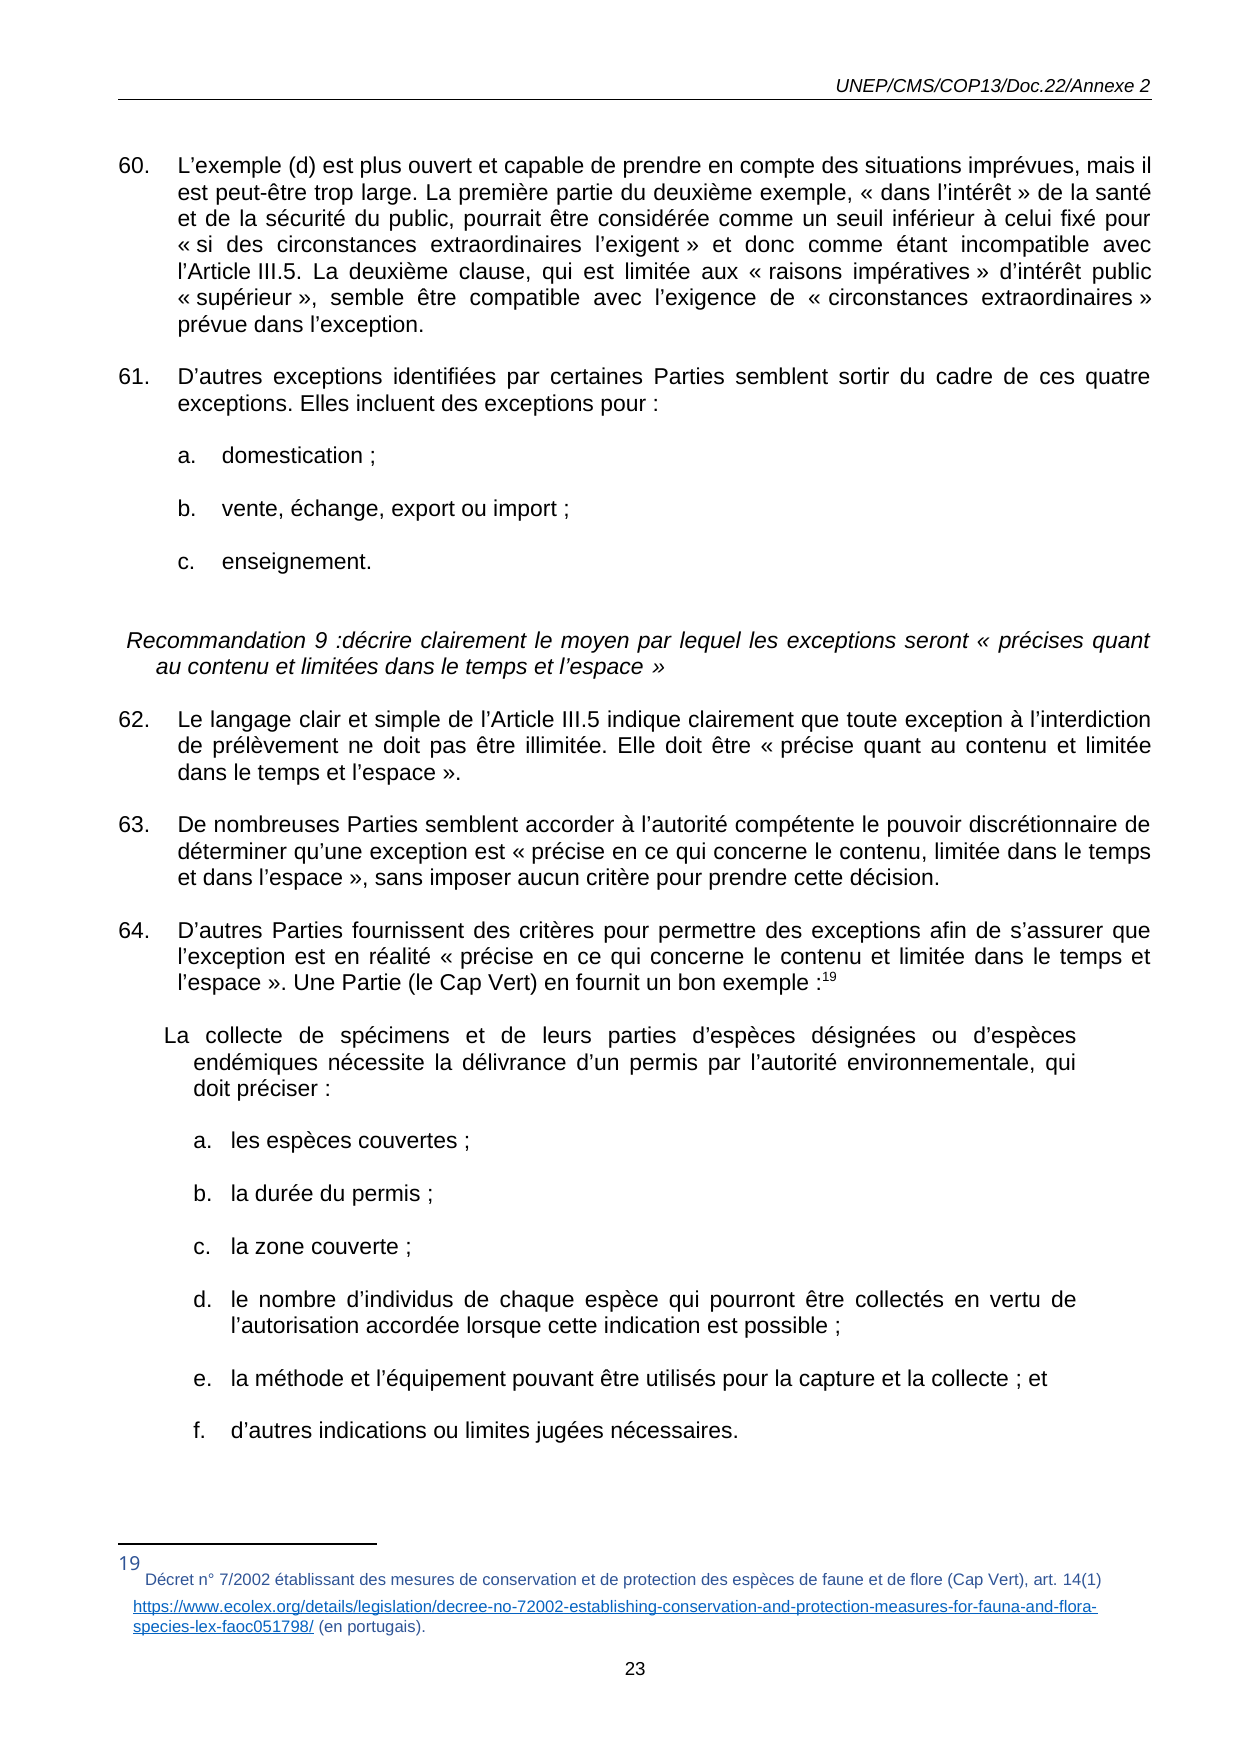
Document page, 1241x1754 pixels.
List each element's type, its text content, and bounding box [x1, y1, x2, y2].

text Recommandation 9 :décrire clairement le moyen par lequel les exceptions seront « précises quant au contenu et limitées dans le temps et l’espace » [126, 627, 1152, 679]
list enseignement. [177, 548, 1152, 574]
list D’autres exceptions identifiées par certaines Parties semblent sortir du cadre de ces quatre exceptions. Elles incluent des exceptions pour : [118, 363, 1152, 416]
list Le langage clair et simple de l’Article III.5 indique clairement que toute exception à l’interdiction de prélèvement ne doit pas être illimitée. Elle doit être « précise quant au contenu et limitée dans le temps et l’espace ». [118, 706, 1152, 785]
list la méthode et l’équipement pouvant être utilisés pour la capture et la collecte ; et [193, 1365, 1077, 1391]
list domestication ; [177, 442, 1152, 469]
text La collecte de spécimens et de leurs parties d’espèces désignées ou d’espèces endémiques nécessite la délivrance d’un permis par l’autorité environnementale, qui doit préciser : [164, 1022, 1077, 1101]
list L’exemple (d) est plus ouvert et capable de prendre en compte des situations imprévues, mais il est peut-être trop large. La première partie du deuxième exemple, « dans l’intérêt » de la santé et de la sécurité du public, pourrait être considérée comme un seuil inférieur à celui fixé pour « si des circonstances extraordinaires l’exigent » et donc comme étant incompatible avec l’Article III.5. La deuxième clause, qui est limitée aux « raisons impératives » d’intérêt public « supérieur », semble être compatible avec l’exigence de « circonstances extraordinaires » prévue dans l’exception. [118, 152, 1152, 337]
list D’autres Parties fournissent des critères pour permettre des exceptions afin de s’assurer que l’exception est en réalité « précise en ce qui concerne le contenu et limitée dans le temps et l’espace ». Une Partie (le Cap Vert) en fournit un bon exemple : [118, 917, 1152, 996]
list la durée du permis ; [193, 1180, 1077, 1207]
list d’autres indications ou limites jugées nécessaires. [193, 1417, 1077, 1444]
list les espèces couvertes ; [193, 1127, 1077, 1154]
list le nombre d’individus de chaque espèce qui pourront être collectés en vertu de l’autorisation accordée lorsque cette indication est possible ; [193, 1286, 1077, 1338]
list De nombreuses Parties semblent accorder à l’autorité compétente le pouvoir discrétionnaire de déterminer qu’une exception est « précise en ce qui concerne le contenu, limitée dans le temps et dans l’espace », sans imposer aucun critère pour prendre cette décision. [118, 811, 1152, 890]
list vente, échange, export ou import ; [177, 495, 1152, 521]
list la zone couverte ; [193, 1233, 1077, 1259]
